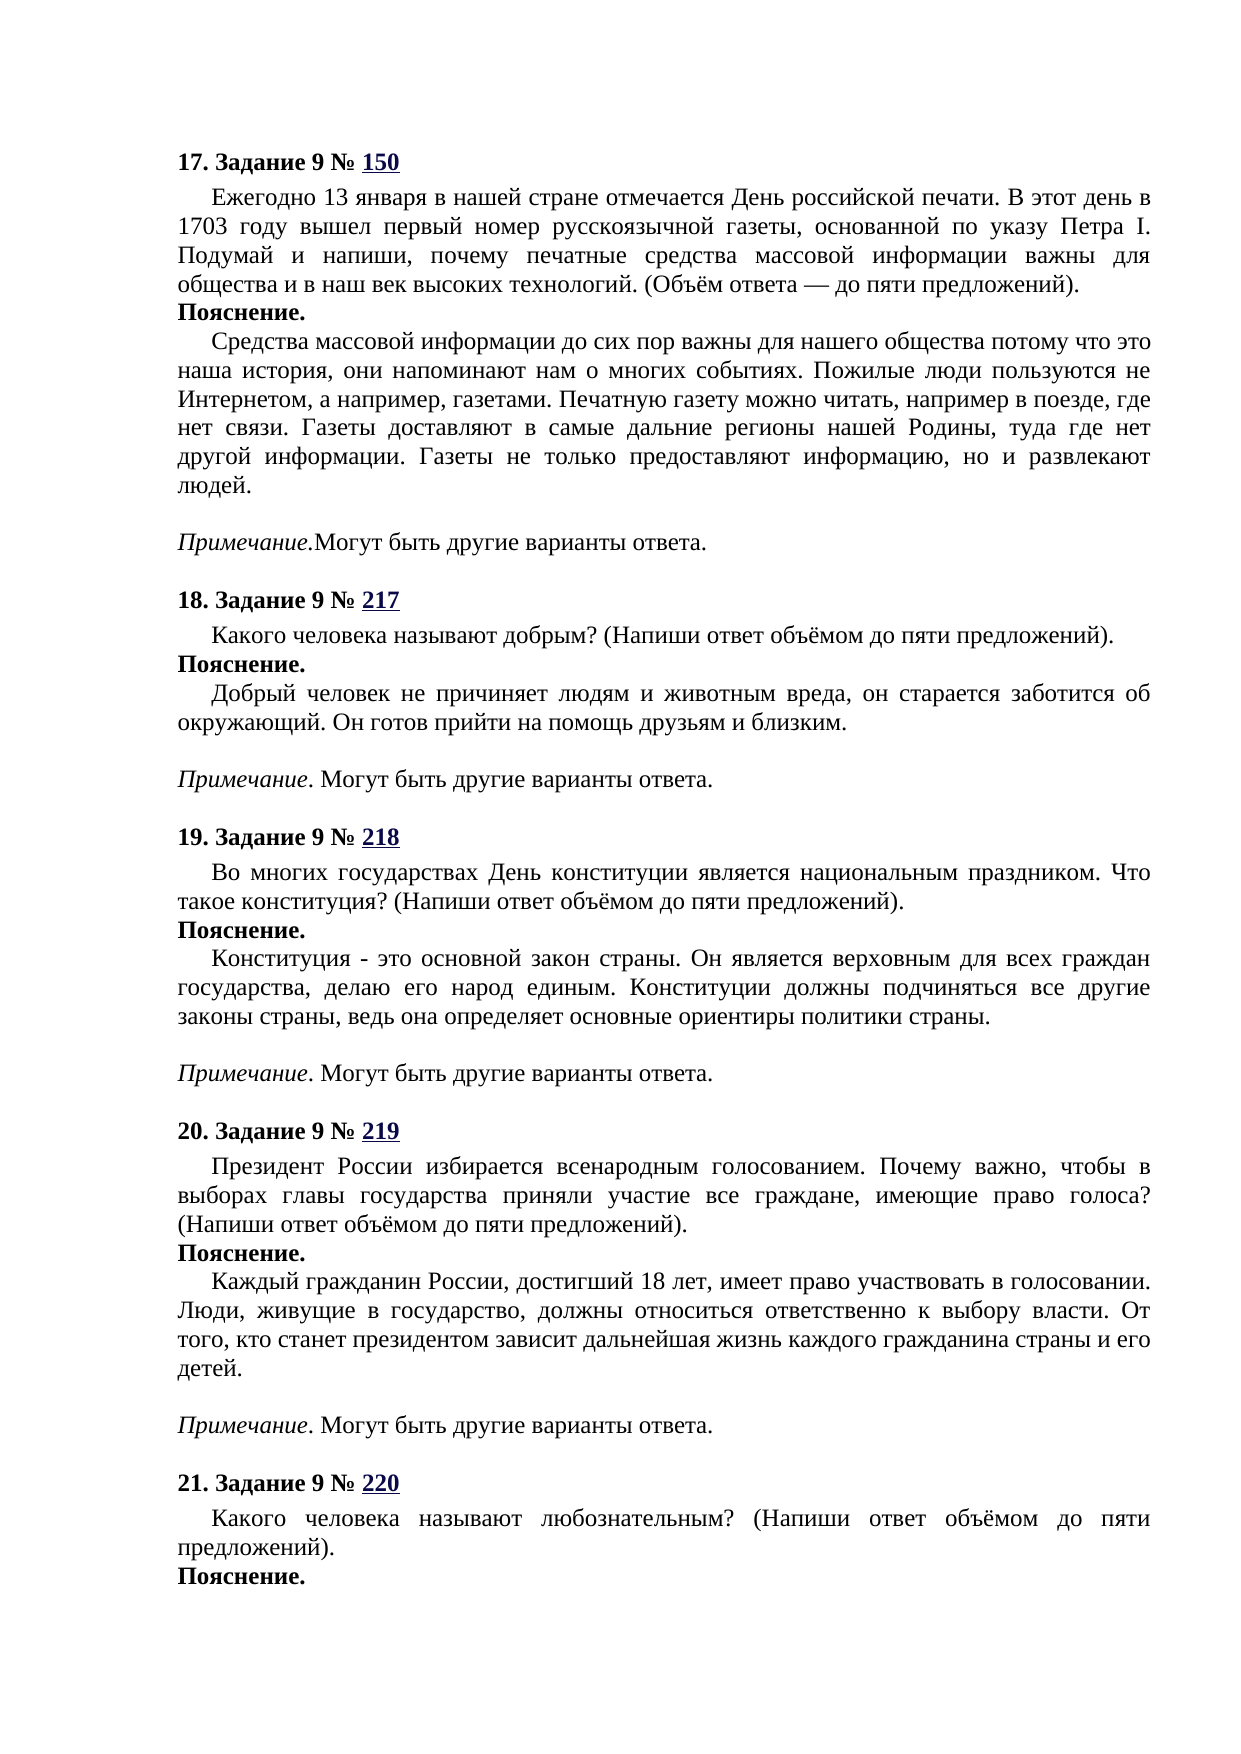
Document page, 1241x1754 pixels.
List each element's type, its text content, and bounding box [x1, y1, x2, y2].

text Каждый гражданин России, достигший 18 лет, имеет право участвовать в голосовании. Люди, живущие в государство, должны относиться ответственно к выбору власти. От того, кто станет президентом зависит дальнейшая жизнь каждого гражданина страны и его детей. [177, 1266, 1152, 1381]
text Пояснение. [177, 649, 1152, 678]
text Конституция - это основной закон страны. Он является верховным для всех граждан государства, делаю его народ единым. Конституции должны подчиняться все другие законы страны, ведь она определяет основные ориентиры политики страны. [177, 943, 1152, 1030]
text Добрый человек не причиняет людям и животным вреда, он старается заботится об окружающий. Он готов прийти на помощь друзьям и близким. [177, 678, 1152, 735]
text Средства массовой информации до сих пор важны для нашего общества потому что это наша история, они напоминают нам о многих событиях. Пожилые люди пользуются не Интернетом, а например, газетами. Печатную газету можно читать, например в поезде, где нет связи. Газеты доставляют в самые дальние регионы нашей Родины, туда где нет другой информации. Газеты не только предоставляют информацию, но и развлекают людей. [177, 326, 1152, 499]
text Ежегодно 13 января в нашей стране отмечается День российской печати. В этот день в 1703 году вышел первый номер русскоязычной газеты, основанной по указу Петра I. Подумай и напиши, почему печатные средства массовой информации важны для общества и в наш век высоких технологий. (Объём ответа — до пяти предложений). [177, 182, 1152, 297]
text 17. Задание 9 № 150 [177, 147, 1152, 176]
text 18. Задание 9 № 217 [177, 585, 1152, 614]
text 21. Задание 9 № 220 [177, 1468, 1152, 1496]
text Пояснение. [177, 297, 1152, 326]
text 20. Задание 9 № 219 [177, 1116, 1152, 1145]
text Примечание. Могут быть другие варианты ответа. [177, 1058, 1152, 1087]
text Примечание. Могут быть другие варианты ответа. [177, 764, 1152, 793]
text Пояснение. [177, 1238, 1152, 1266]
text 19. Задание 9 № 218 [177, 822, 1152, 850]
text Примечание.Могут быть другие варианты ответа. [177, 527, 1152, 556]
text Во многих государствах День конституции является национальным праздником. Что такое конституция? (Напиши ответ объёмом до пяти предложений). [177, 857, 1152, 915]
text Президент России избирается всенародным голосованием. Почему важно, чтобы в выборах главы государства приняли участие все граждане, имеющие право голоса? (Напиши ответ объёмом до пяти предложений). [177, 1151, 1152, 1238]
text Какого человека называют любознательным? (Напиши ответ объёмом до пяти предложений). [177, 1503, 1152, 1561]
text Какого человека называют добрым? (Напиши ответ объёмом до пяти предложений). [177, 620, 1152, 649]
text Пояснение. [177, 915, 1152, 943]
text Пояснение. [177, 1561, 1152, 1589]
text Примечание. Могут быть другие варианты ответа. [177, 1410, 1152, 1439]
